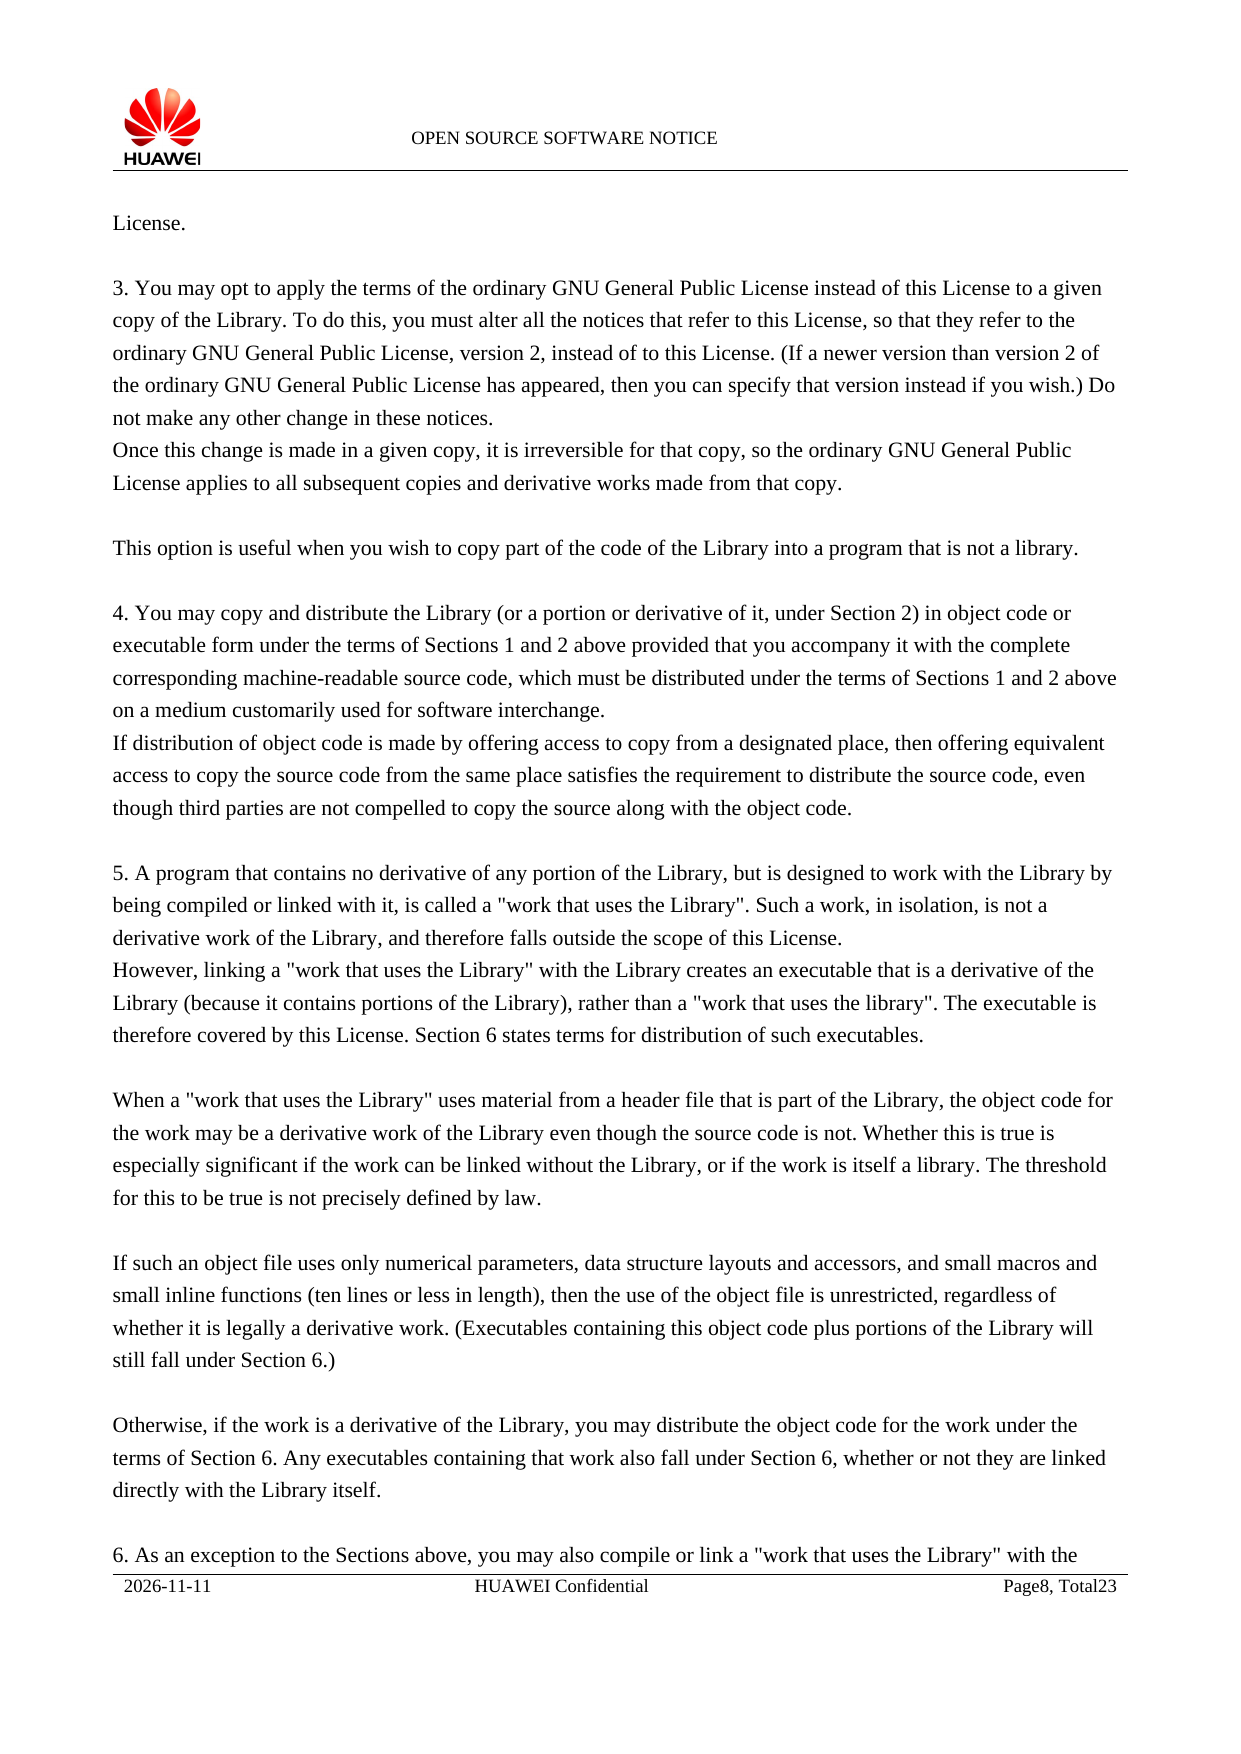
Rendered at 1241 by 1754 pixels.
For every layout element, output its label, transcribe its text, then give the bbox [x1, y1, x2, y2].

picture [124, 88, 201, 165]
